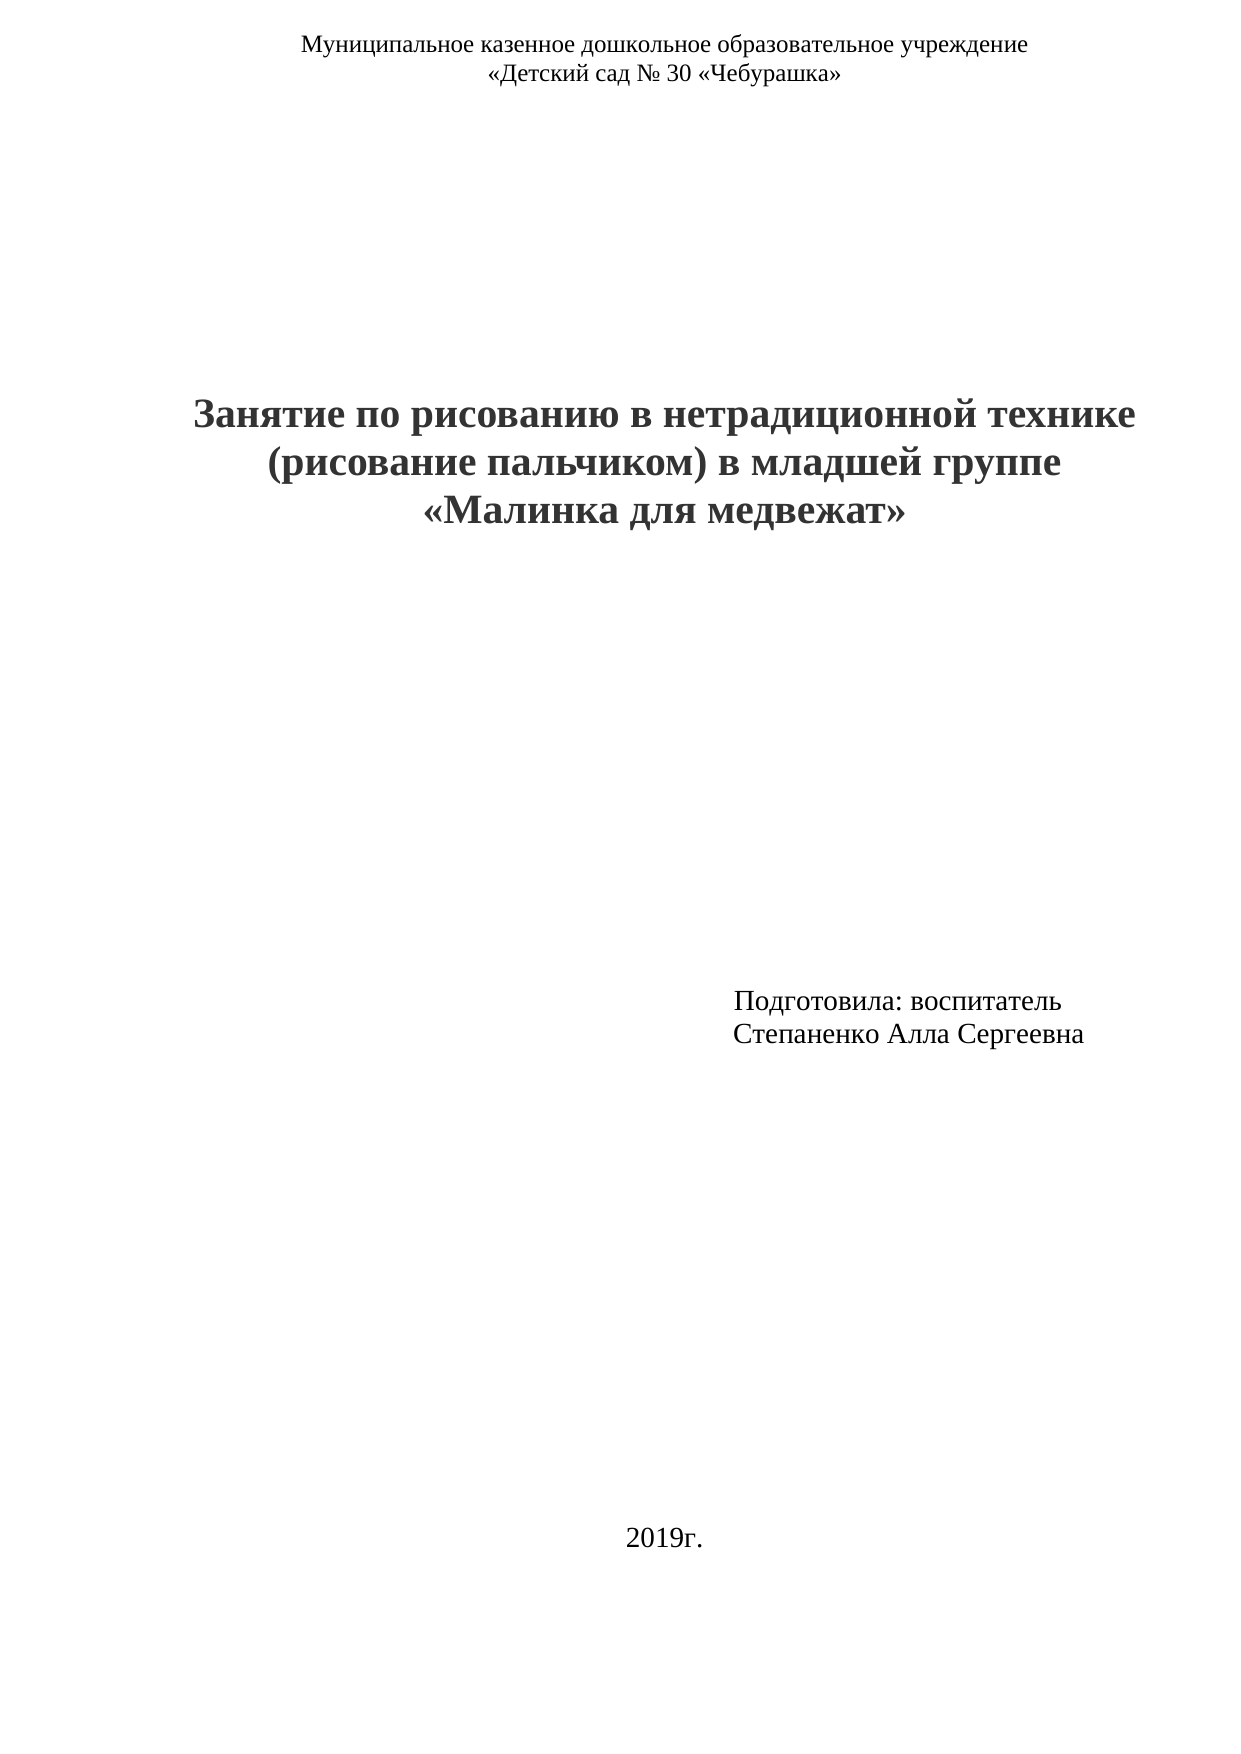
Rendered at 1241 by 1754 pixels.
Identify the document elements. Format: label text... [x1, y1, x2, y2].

text 2019г. [177, 1520, 1152, 1553]
text «Детский сад № 30 «Чебурашка» [177, 58, 1152, 87]
text Подготовила: воспитатель [177, 983, 1152, 1017]
text Занятие по рисованию в нетрадиционной технике (рисование пальчиком) в младшей группе [177, 389, 1152, 485]
text Муниципальное казенное дошкольное образовательное учреждение [177, 29, 1152, 58]
text «Малинка для медвежат» [177, 485, 1152, 533]
text Степаненко Алла Сергеевна [177, 1017, 1152, 1050]
